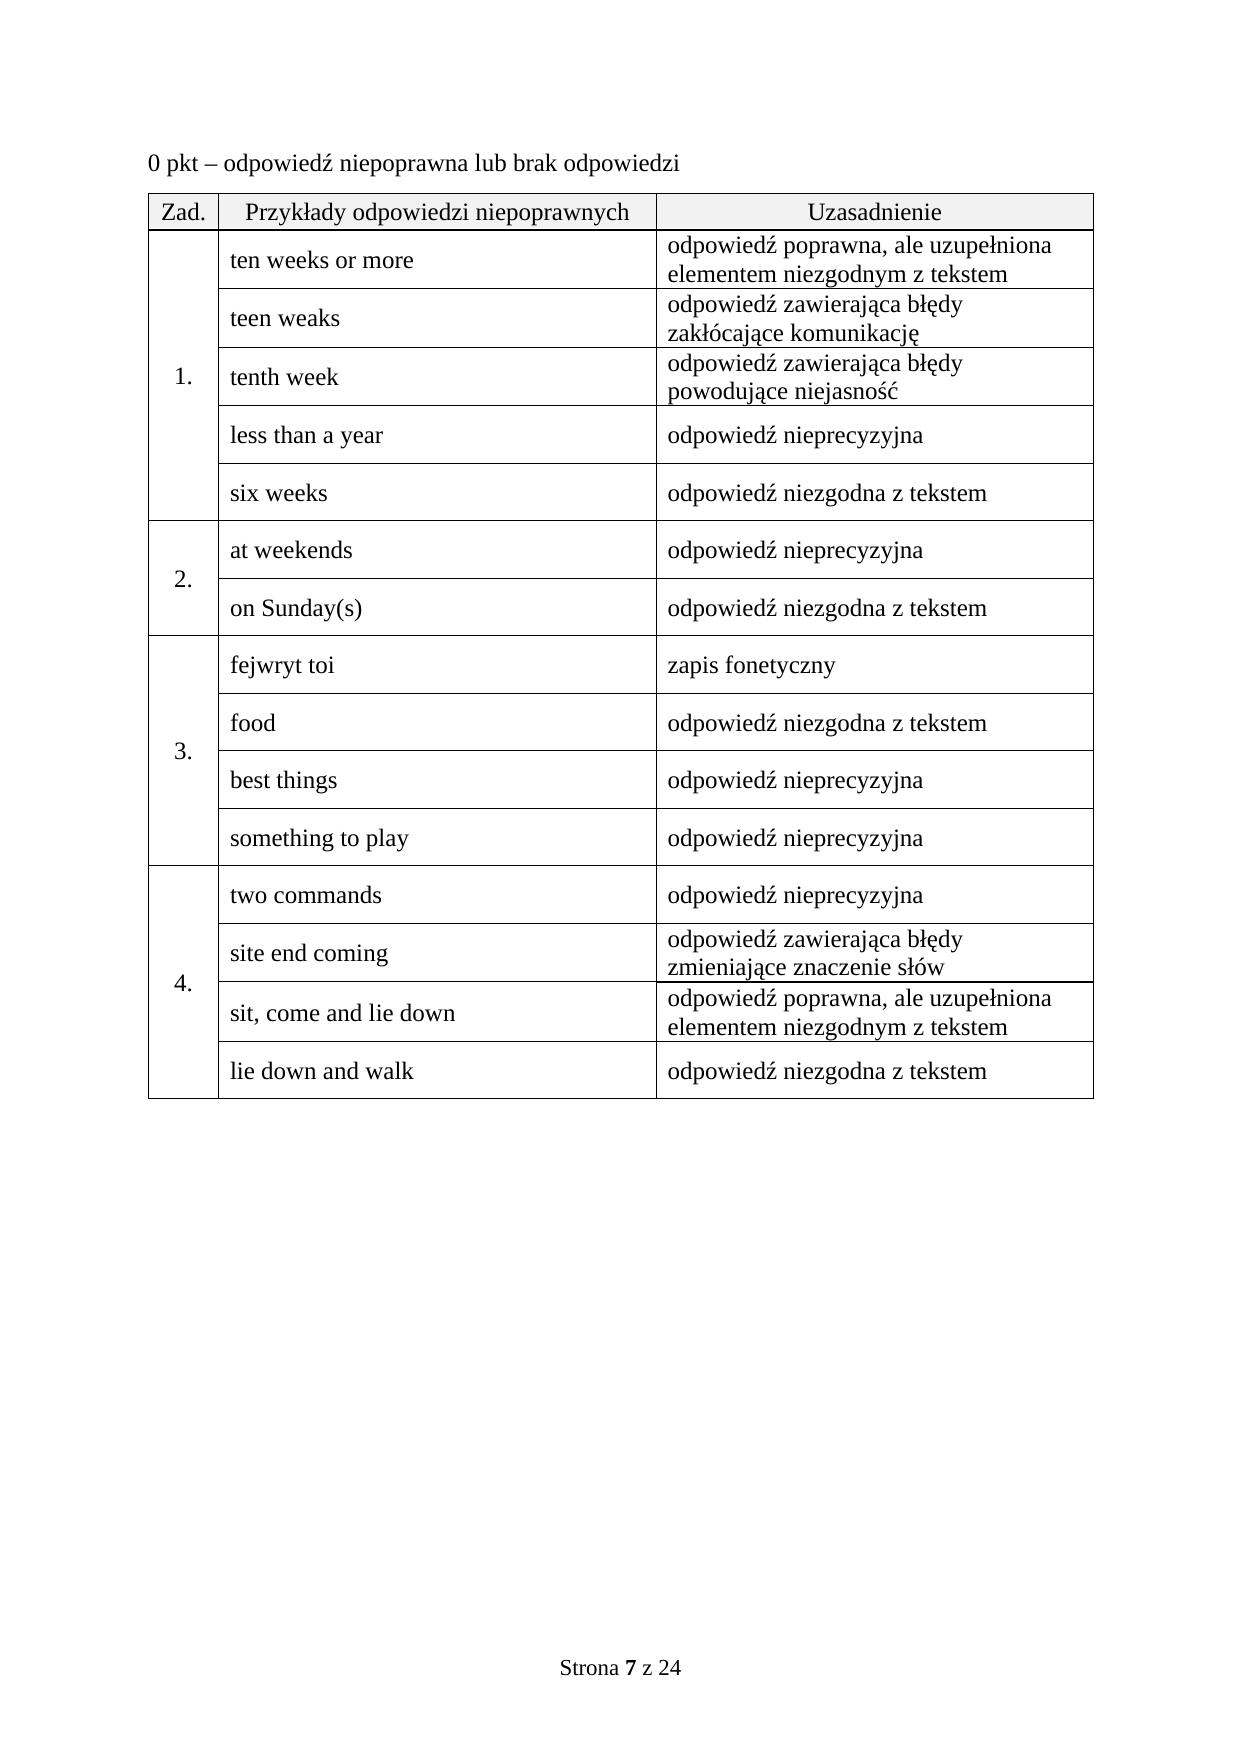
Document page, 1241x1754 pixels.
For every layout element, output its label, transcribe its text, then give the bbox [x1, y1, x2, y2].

table_cell something to play [219, 809, 656, 865]
text 0 pkt – odpowiedź niepoprawna lub brak odpowiedzi [148, 148, 1093, 176]
table_cell odpowiedź poprawna, ale uzupełniona elementem niezgodnym z tekstem [657, 231, 1093, 288]
table_cell 4. [149, 866, 218, 1098]
table_cell lie down and walk [219, 1042, 656, 1098]
table_cell 1. [149, 231, 218, 520]
table_cell best things [219, 751, 656, 808]
table_cell odpowiedź zawierająca błędy zmieniające znaczenie słów [657, 924, 1093, 981]
table_cell zapis fonetyczny [657, 636, 1093, 693]
table_cell on Sunday(s) [219, 579, 656, 635]
table_cell teen weaks [219, 289, 656, 347]
table_cell less than a year [219, 406, 656, 463]
table_cell odpowiedź nieprecyzyjna [657, 809, 1093, 865]
table_cell odpowiedź poprawna, ale uzupełniona elementem niezgodnym z tekstem [657, 983, 1093, 1041]
table_cell odpowiedź niezgodna z tekstem [657, 1042, 1093, 1098]
table_cell 3. [149, 636, 218, 865]
table_cell at weekends [219, 521, 656, 578]
table_cell fejwryt toi [219, 636, 656, 693]
table_cell odpowiedź niezgodna z tekstem [657, 464, 1093, 520]
table_cell odpowiedź zawierająca błędy powodujące niejasność [657, 348, 1093, 405]
table_cell food [219, 694, 656, 750]
table_cell odpowiedź nieprecyzyjna [657, 521, 1093, 578]
table_cell tenth week [219, 348, 656, 405]
table_cell 2. [149, 521, 218, 635]
table_cell odpowiedź nieprecyzyjna [657, 406, 1093, 463]
table_cell odpowiedź niezgodna z tekstem [657, 579, 1093, 635]
table_cell odpowiedź niezgodna z tekstem [657, 694, 1093, 750]
table_cell odpowiedź nieprecyzyjna [657, 866, 1093, 923]
table_cell sit, come and lie down [219, 982, 656, 1041]
table_header Uzasadnienie [657, 194, 1093, 228]
table_cell site end coming [219, 924, 656, 981]
table_cell odpowiedź zawierająca błędy zakłócające komunikację [657, 289, 1093, 347]
table_header Zad. [149, 194, 218, 228]
table_cell odpowiedź nieprecyzyjna [657, 751, 1093, 808]
table_cell ten weeks or more [219, 231, 656, 288]
table_cell two commands [219, 866, 656, 923]
table_cell six weeks [219, 464, 656, 520]
table_header Przykłady odpowiedzi niepoprawnych [219, 194, 656, 228]
